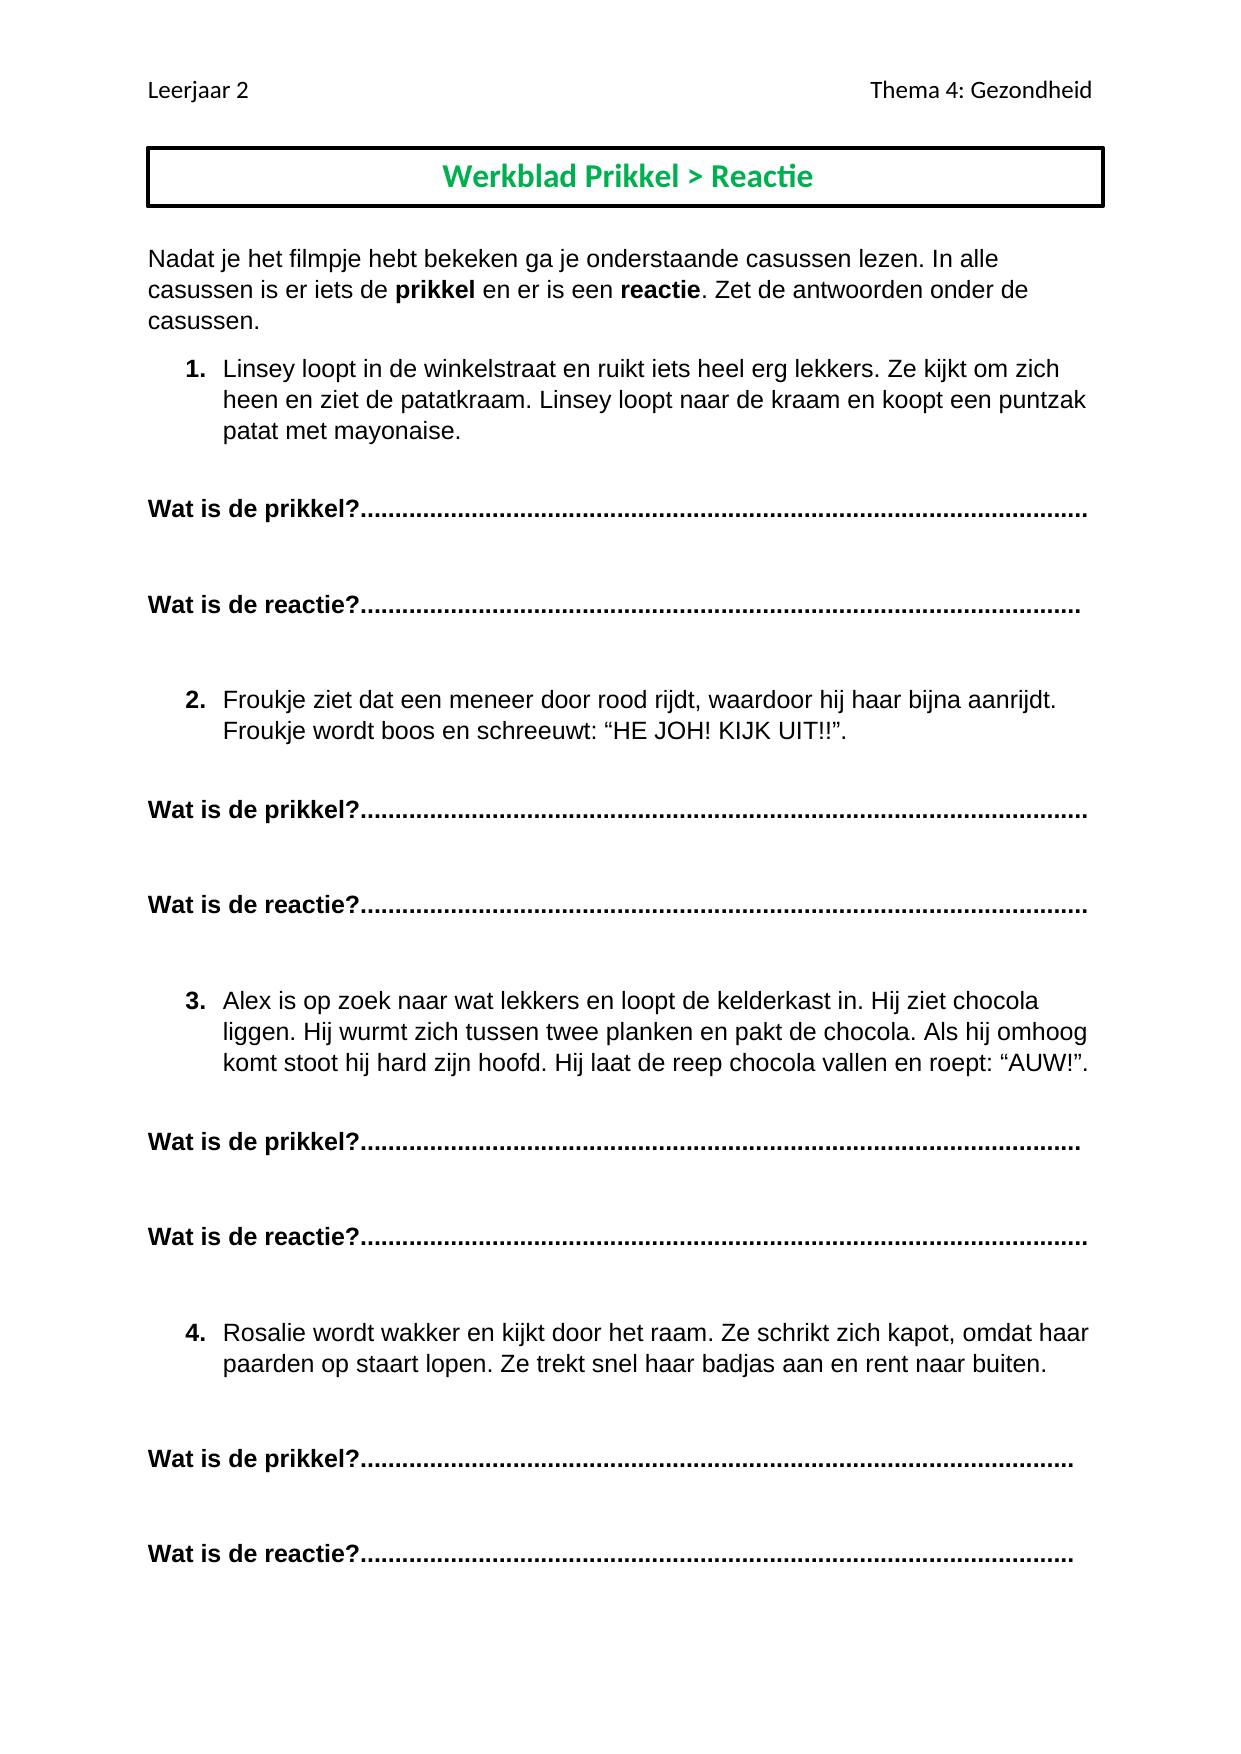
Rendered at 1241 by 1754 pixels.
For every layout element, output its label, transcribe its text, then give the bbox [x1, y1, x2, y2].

text Wat is de reactie?....................................................................................................... [148, 1539, 1093, 1568]
text Wat is de prikkel?....................................................................................................... [148, 1444, 1093, 1473]
text Wat is de reactie?......................................................................................................... [148, 890, 1093, 919]
list Alex is op zoek naar wat lekkers en loopt de kelderkast in. Hij ziet chocola liggen. Hij wurmt zich tussen twee planken en pakt de chocola. Als hij omhoog komt stoot hij hard zijn hoofd. Hij laat de reep chocola vallen en roept: “AUW!”. [185, 986, 1093, 1077]
text Wat is de reactie?........................................................................................................ [148, 590, 1093, 618]
text Nadat je het filmpje hebt bekeken ga je onderstaande casussen lezen. In alle casussen is er iets de prikkel en er is een reactie. Zet de antwoorden onder de casussen. [148, 244, 1093, 334]
text Wat is de prikkel?......................................................................................................... [148, 795, 1093, 824]
text Wat is de prikkel?........................................................................................................ [148, 1127, 1093, 1155]
text Wat is de prikkel?......................................................................................................... [148, 494, 1093, 523]
list Linsey loopt in de winkelstraat en ruikt iets heel erg lekkers. Ze kijkt om zich heen en ziet de patatkraam. Linsey loopt naar de kraam en koopt een puntzak patat met mayonaise. [185, 353, 1093, 444]
text Wat is de reactie?......................................................................................................... [148, 1222, 1093, 1251]
list Rosalie wordt wakker en kijkt door het raam. Ze schrikt zich kapot, omdat haar paarden op staart lopen. Ze trekt snel haar badjas aan en rent naar buiten. [185, 1317, 1093, 1377]
list Froukje ziet dat een meneer door rood rijdt, waardoor hij haar bijna aanrijdt. Froukje wordt boos en schreeuwt: “HE JOH! KIJK UIT!!”. [185, 685, 1093, 745]
